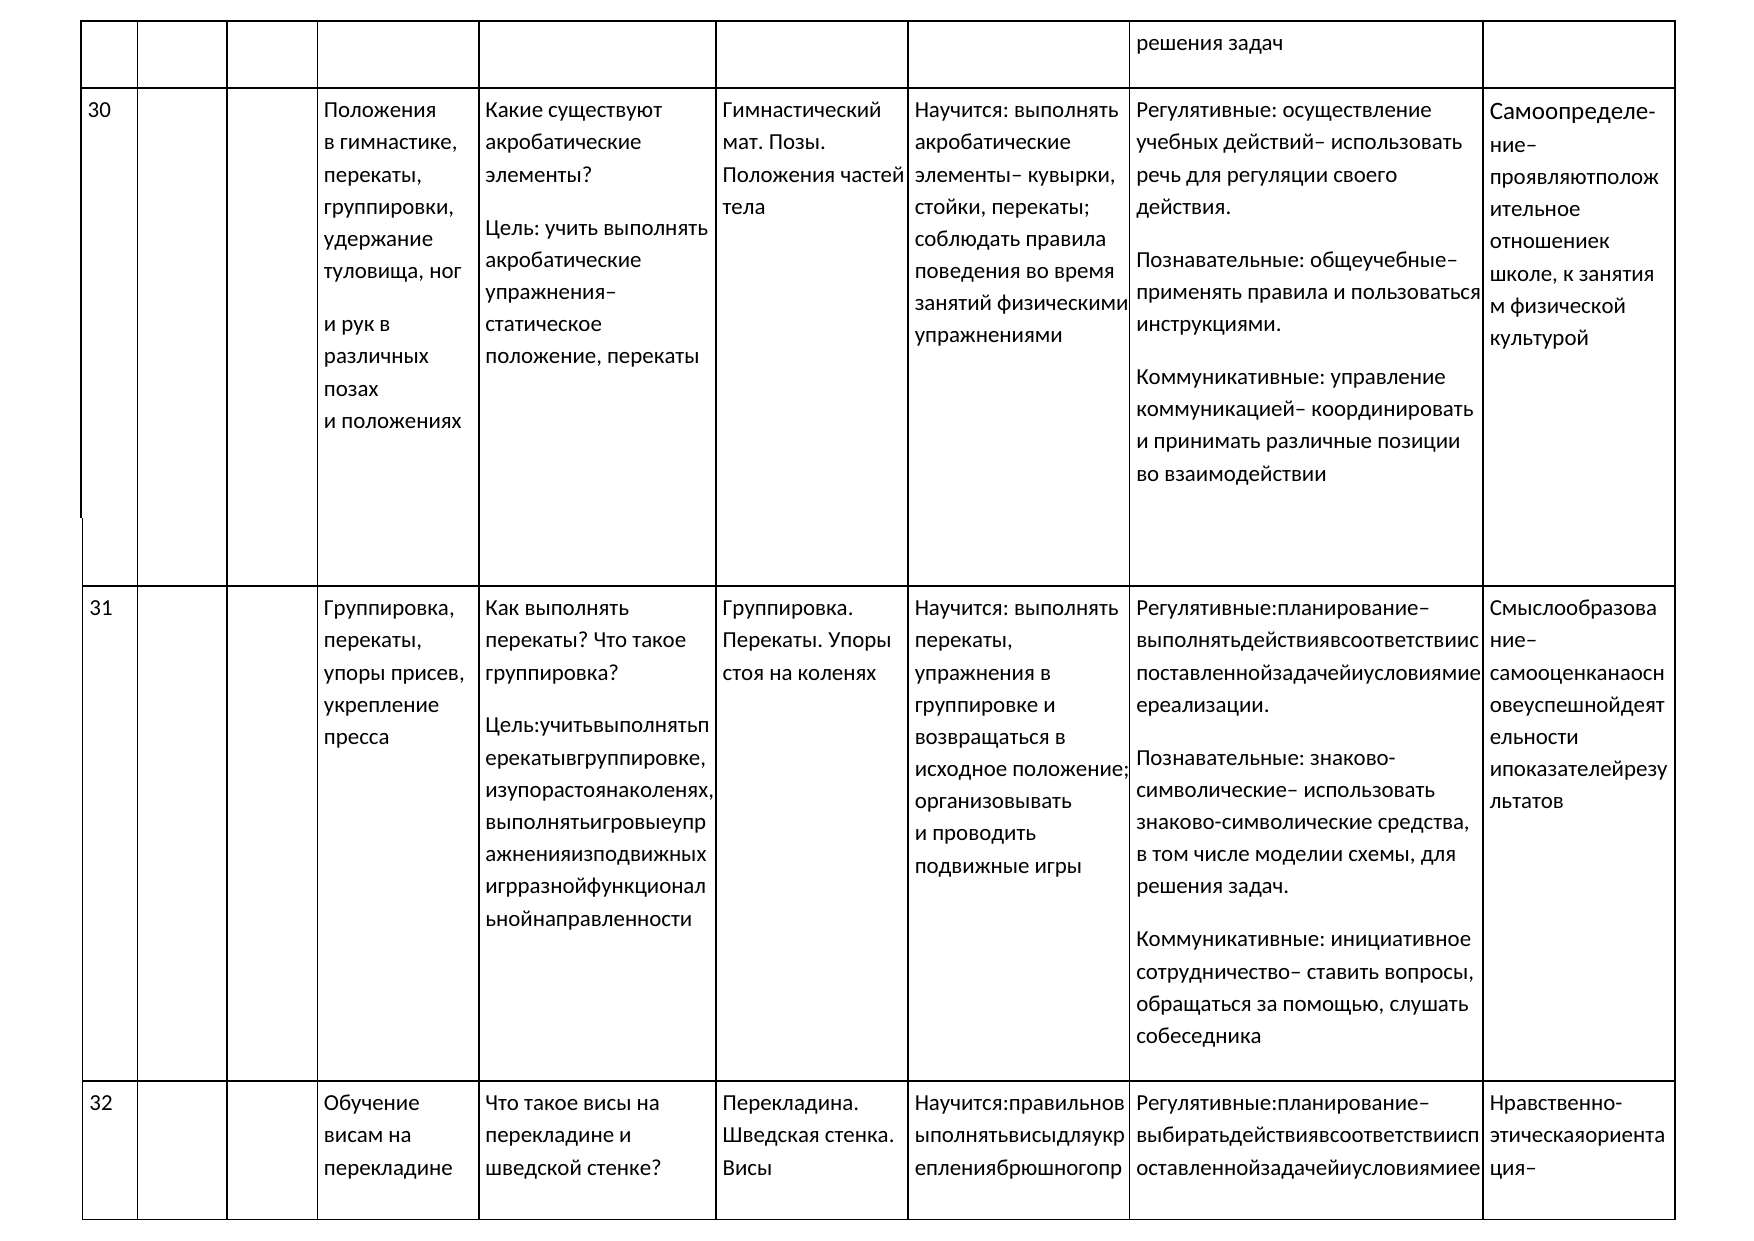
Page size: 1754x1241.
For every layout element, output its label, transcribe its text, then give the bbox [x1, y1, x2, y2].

table_cell 31 [83, 587, 137, 1080]
table_cell Какие существуют акробатические элементы? Цель: учить выполнять акробатические упражнения– статическое положение, перекаты [480, 89, 715, 585]
table_cell [83, 518, 137, 585]
table_cell Как выполнять перекаты? Что такое группировка? Цель:учитьвыполнятьперекатывгруппировке,изупорастоянаколенях,выполнятьигровыеупражненияизподвижныхигрразнойфункциональнойнаправленности [480, 587, 715, 1080]
table_cell [228, 22, 317, 87]
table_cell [1484, 22, 1674, 87]
table_cell [228, 1082, 317, 1218]
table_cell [1130, 1082, 1482, 1218]
table_cell Группировка. Перекаты. Упоры стоя на коленях [717, 587, 907, 1080]
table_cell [318, 1082, 478, 1218]
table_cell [480, 1082, 715, 1218]
table_cell Научится: выполнять перекаты, упражнения в группировке и возвращаться в исходное положение; организовывать и проводить подвижные игры [909, 587, 1129, 1080]
table_cell Регулятивные:планирование– выполнятьдействиявсоответствииспоставленнойзадачейиусловиямиеереализации. Познавательные: знаково-символические– использовать знаково-символические средства, в том числе моделии схемы, для решения задач. Коммуникативные: инициативное сотрудничество– ставить вопросы, обращаться за помощью, слушать собеседника [1130, 587, 1482, 1080]
table_cell Группировка, перекаты, упоры присев, укрепление пресса [318, 587, 478, 1080]
table_cell Положения в гимнастике, перекаты, группировки, удержание туловища, ног и рук в различных позах и положениях [318, 89, 478, 585]
table_cell Самоопределе- ние– проявляютположительное отношениек школе, к занятия м физической культурой [1484, 89, 1674, 518]
table_cell 29 [82, 22, 137, 87]
table_cell 32 [83, 1082, 137, 1218]
table_cell [228, 89, 317, 585]
table_cell [1484, 518, 1674, 585]
table_cell [138, 587, 226, 1080]
table_cell [138, 22, 226, 87]
table_cell [138, 89, 226, 585]
table_cell [1130, 518, 1482, 585]
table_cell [909, 1082, 1129, 1218]
table_cell [228, 587, 317, 1080]
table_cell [1130, 22, 1482, 87]
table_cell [717, 22, 907, 87]
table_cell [480, 22, 715, 87]
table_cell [909, 22, 1129, 87]
table_cell Гимнастический мат. Позы. Положения частей тела [717, 89, 907, 585]
table_cell Регулятивные: осуществление учебных действий– использовать речь для регуляции своего действия. Познавательные: общеучебные– применять правила и пользоваться инструкциями. Коммуникативные: управление коммуникацией– координировать и принимать различные позиции во взаимодействии [1130, 89, 1482, 518]
table_cell 30 [82, 89, 137, 518]
table_cell Научится: выполнять акробатические элементы– кувырки, стойки, перекаты; соблюдать правила поведения во время занятий физическими упражнениями [909, 89, 1129, 585]
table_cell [318, 22, 478, 87]
table_cell Смыслообразование– самооценканаосновеуспешнойдеятельности ипоказателейрезультатов [1484, 587, 1674, 1080]
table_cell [1484, 1082, 1674, 1218]
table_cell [717, 1082, 907, 1218]
table_cell [138, 1082, 226, 1218]
